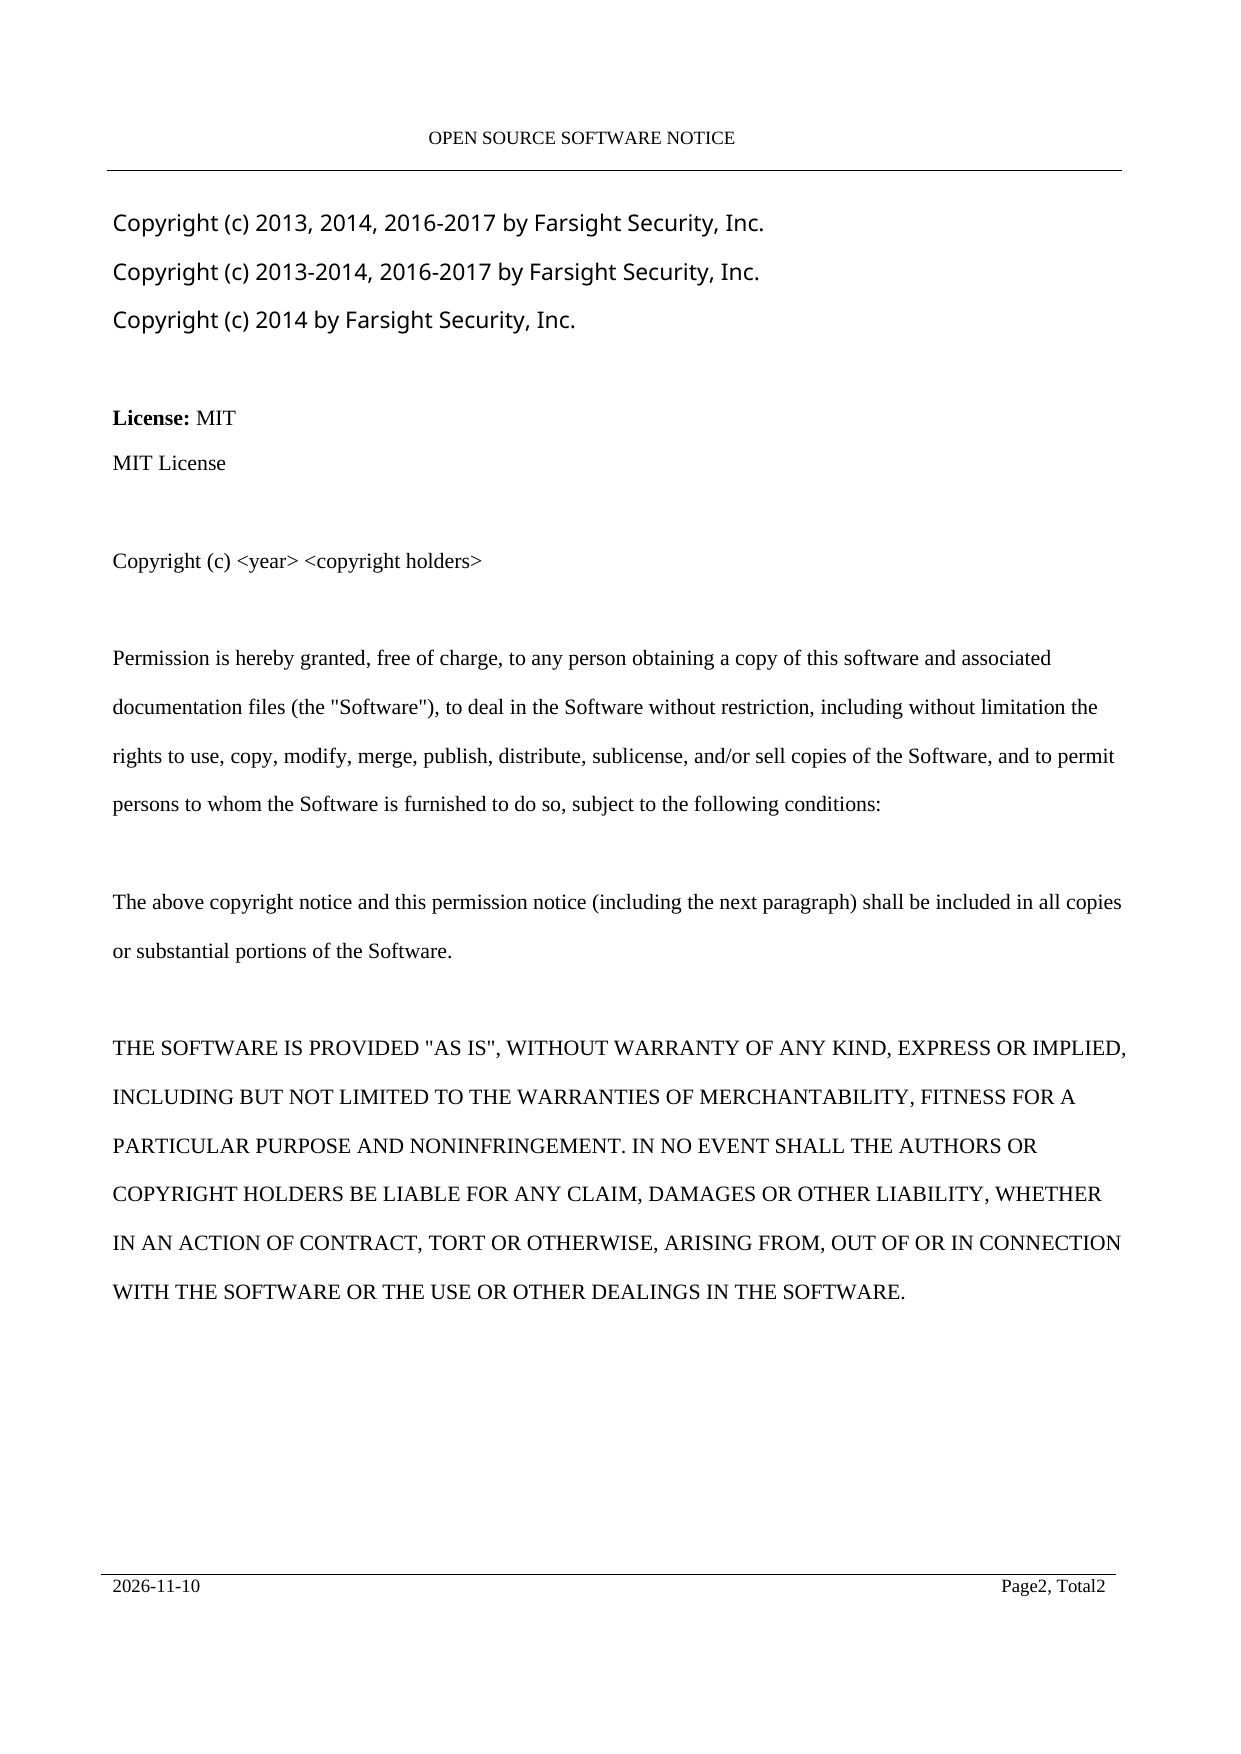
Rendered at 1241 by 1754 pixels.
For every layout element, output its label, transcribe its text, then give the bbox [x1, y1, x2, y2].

text MIT License Copyright (c) <year> <copyright holders> Permission is hereby granted, free of charge, to any person obtaining a copy of this software and associated documentation files (the "Software"), to deal in the Software without restriction, including without limitation the rights to use, copy, modify, merge, publish, distribute, sublicense, and/or sell copies of the Software, and to permit persons to whom the Software is furnished to do so, subject to the following conditions: The above copyright notice and this permission notice (including the next paragraph) shall be included in all copies or substantial portions of the Software. THE SOFTWARE IS PROVIDED "AS IS", WITHOUT WARRANTY OF ANY KIND, EXPRESS OR IMPLIED, INCLUDING BUT NOT LIMITED TO THE WARRANTIES OF MERCHANTABILITY, FITNESS FOR A PARTICULAR PURPOSE AND NONINFRINGEMENT. IN NO EVENT SHALL THE AUTHORS OR COPYRIGHT HOLDERS BE LIABLE FOR ANY CLAIM, DAMAGES OR OTHER LIABILITY, WHETHER IN AN ACTION OF CONTRACT, TORT OR OTHERWISE, ARISING FROM, OUT OF OR IN CONNECTION WITH THE SOFTWARE OR THE USE OR OTHER DEALINGS IN THE SOFTWARE. [112, 446, 1128, 1308]
text License: MIT [112, 401, 1128, 434]
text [112, 206, 1128, 385]
